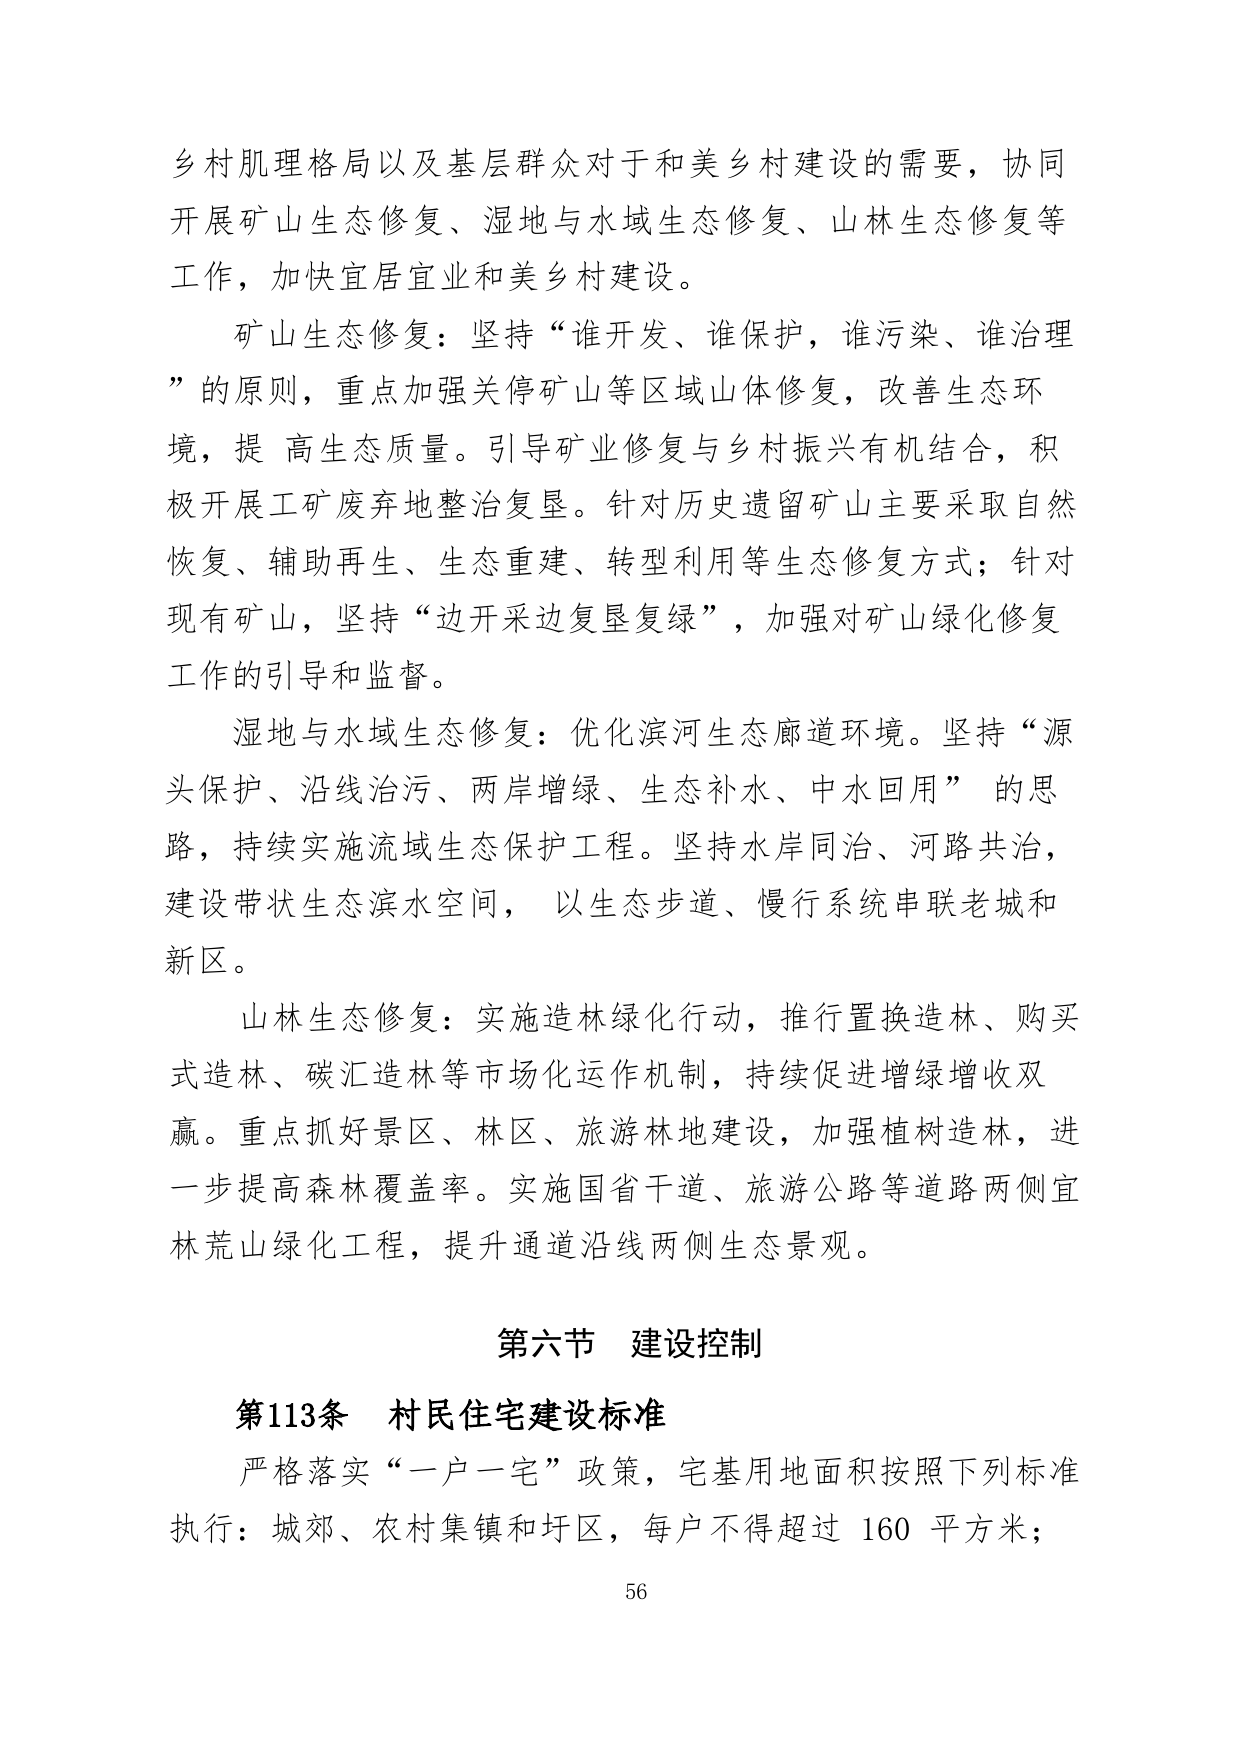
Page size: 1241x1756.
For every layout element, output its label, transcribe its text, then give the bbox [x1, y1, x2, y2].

text 矿山生态修复：坚持“谁开发、谁保护，谁污染、谁治理”的原则，重点加强关停矿山等区域山体修复，改善生态环境，提 高生态质量。引导矿业修复与乡村振兴有机结合，积极开展工矿废弃地整治复垦。针对历史遗留矿山主要采取自然恢复、辅助再生、生态重建、转型利用等生态修复方式；针对现有矿山，坚持“边开采边复垦复绿”，加强对矿山绿化修复工作的引导和监督。 [164, 313, 1091, 692]
text 湿地与水域生态修复：优化滨河生态廊道环境。坚持“源头保护、沿线治污、两岸增绿、生态补水、中水回用” 的思路，持续实施流域生态保护工程。坚持水岸同治、河路共治，建设带状生态滨水空间， 以生态步道、慢行系统串联老城和新区。 [163, 711, 1092, 977]
text 山林生态修复：实施造林绿化行动，推行置换造林、购买式造林、碳汇造林等市场化运作机制，持续促进增绿增收双赢。重点抓好景区、林区、旅游林地建设，加强植树造林，进一步提高森林覆盖率。实施国省干道、旅游公路等道路两侧宜林荒山绿化工程，提升通道沿线两侧生态景观。 [168, 996, 1087, 1262]
text 村民住宅建设标准 [162, 1393, 1085, 1431]
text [168, 1450, 1087, 1545]
text 第六节 建设控制 [162, 1306, 1096, 1368]
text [168, 142, 1069, 294]
